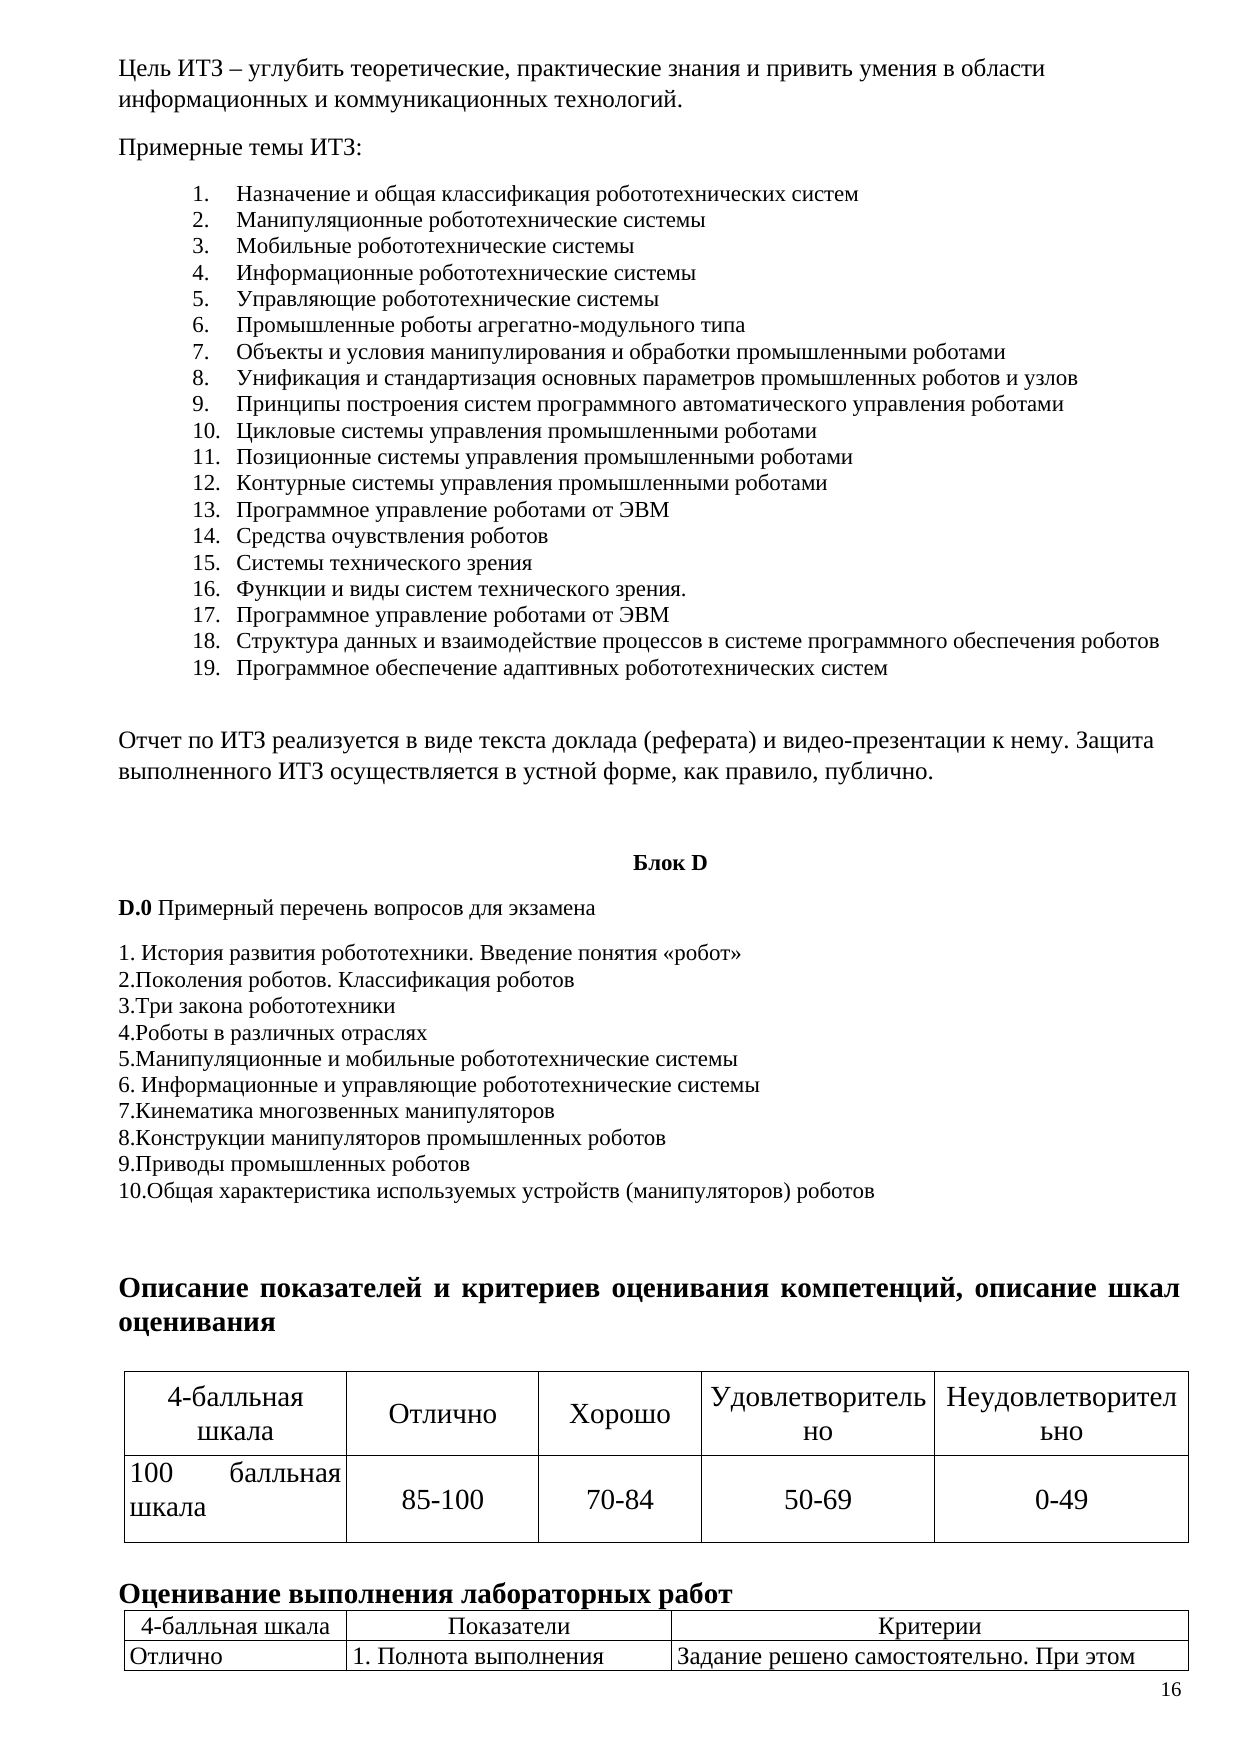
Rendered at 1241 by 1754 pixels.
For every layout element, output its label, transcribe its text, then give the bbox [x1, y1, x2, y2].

table_header Показатели [347, 1611, 671, 1640]
table_cell 100 балльная шкала [125, 1456, 346, 1542]
list Информационные робототехнические системы [118, 259, 1181, 285]
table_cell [347, 1641, 671, 1670]
text 1. История развития робототехники. Введение понятия «робот» [118, 939, 1181, 966]
table_cell 50-69 [702, 1456, 934, 1542]
list Унификация и стандартизация основных параметров промышленных роботов и узлов [118, 364, 1181, 390]
list Контурные системы управления промышленными роботами [118, 469, 1181, 496]
list Управляющие робототехнические системы [118, 285, 1181, 311]
text 8.Конструкции манипуляторов промышленных роботов [118, 1124, 1181, 1150]
table_cell 0-49 [935, 1456, 1188, 1542]
text 2.Поколения роботов. Классификация роботов [118, 966, 1181, 992]
text Примерные темы ИТЗ: [118, 132, 1181, 161]
text Блок D [159, 849, 1181, 876]
table_cell Отлично [125, 1641, 346, 1670]
text 6. Информационные и управляющие робототехнические системы [118, 1071, 1181, 1098]
text Описание показателей и критериев оценивания компетенций, описание шкал оценивания [118, 1270, 1181, 1337]
table_cell 70-84 [539, 1456, 701, 1542]
text Цель ИТЗ – углубить теоретические, практические знания и привить умения в области информационных и коммуникационных технологий. [118, 53, 1181, 113]
text 7.Кинематика многозвенных манипуляторов [118, 1098, 1181, 1124]
list Программное обеспечение адаптивных робототехнических систем [118, 654, 1181, 680]
list Позиционные системы управления промышленными роботами [118, 443, 1181, 469]
list Назначение и общая классификация робототехнических систем [118, 179, 1181, 206]
list Программное управление роботами от ЭВМ [118, 496, 1181, 522]
text D.0 Примерный перечень вопросов для экзамена [118, 894, 1181, 921]
table_header 4-балльная шкала [125, 1372, 346, 1454]
text 5.Манипуляционные и мобильные робототехнические системы [118, 1045, 1181, 1071]
table_header 4-балльная шкала [125, 1611, 346, 1640]
text Отчет по ИТЗ реализуется в виде текста доклада (реферата) и видео-презентации к нему. Защита выполненного ИТЗ осуществляется в устной форме, как правило, публично. [118, 725, 1181, 785]
table_header Неудовлетворительно [935, 1372, 1188, 1454]
table_header Хорошо [539, 1372, 701, 1454]
list Средства очувствления роботов [118, 522, 1181, 548]
list Системы технического зрения [118, 548, 1181, 575]
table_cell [672, 1641, 1188, 1670]
text 4.Роботы в различных отраслях [118, 1018, 1181, 1045]
list Цикловые системы управления промышленными роботами [118, 417, 1181, 443]
table_header Отлично [347, 1372, 538, 1454]
text 3.Три закона робототехники [118, 992, 1181, 1018]
list Промышленные роботы агрегатно-модульного типа [118, 311, 1181, 338]
list Программное управление роботами от ЭВМ [118, 601, 1181, 628]
table_header Удовлетворительно [702, 1372, 934, 1454]
text Оценивание выполнения лабораторных работ [118, 1577, 1181, 1610]
text 9.Приводы промышленных роботов [118, 1150, 1181, 1177]
list Принципы построения систем программного автоматического управления роботами [118, 390, 1181, 417]
text 10.Общая характеристика используемых устройств (манипуляторов) роботов [118, 1177, 1181, 1203]
table_cell 85-100 [347, 1456, 538, 1542]
list Мобильные робототехнические системы [118, 232, 1181, 259]
table_header Критерии [672, 1611, 1188, 1640]
list Манипуляционные робототехнические системы [118, 206, 1181, 232]
list Структура данных и взаимодействие процессов в системе программного обеспечения роботов [118, 628, 1181, 654]
list Функции и виды систем технического зрения. [118, 575, 1181, 601]
list Объекты и условия манипулирования и обработки промышленными роботами [118, 338, 1181, 364]
